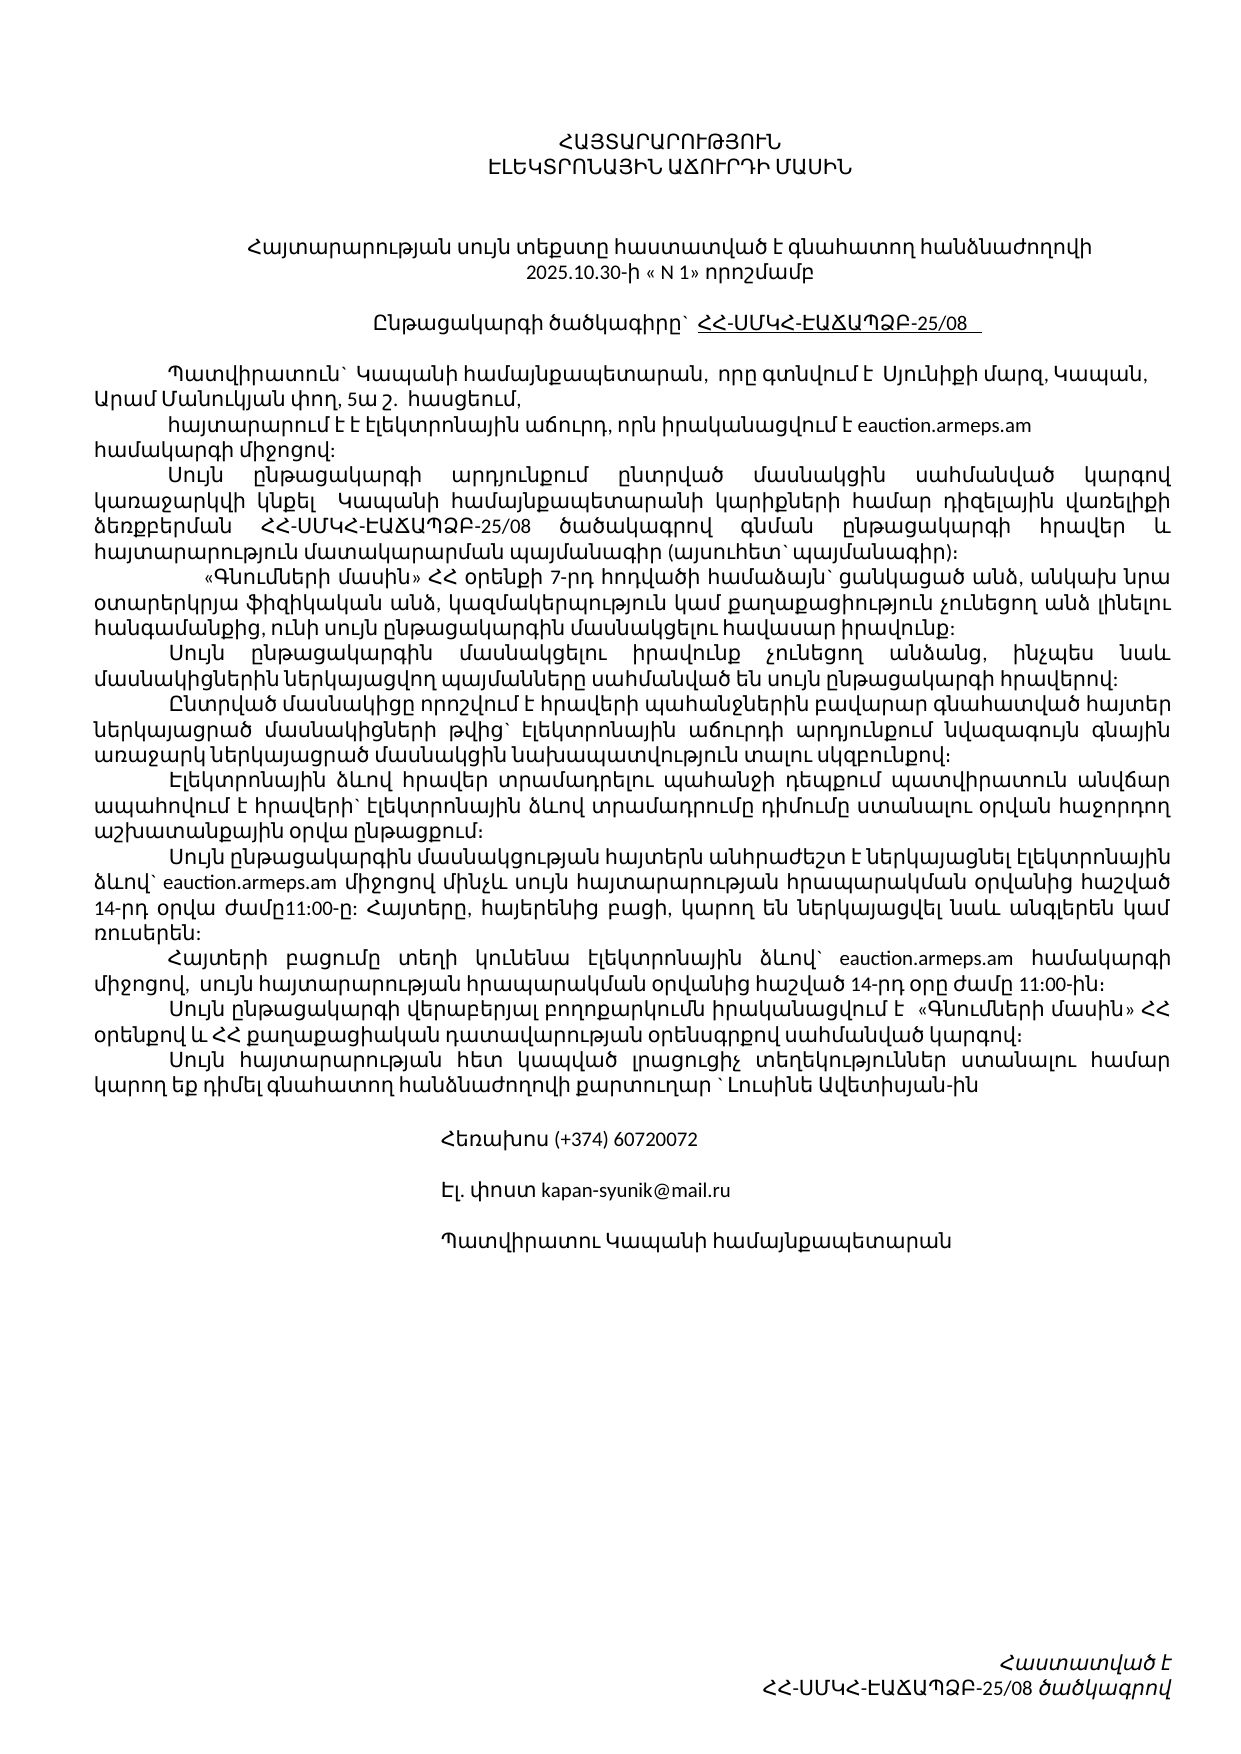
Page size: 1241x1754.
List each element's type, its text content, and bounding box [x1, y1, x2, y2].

text Պատվիրատուն` Կապանի համայնքապետարան, որը գտնվում է Սյունիքի մարզ, Կապան, Արամ Մանուկյան փող, 5ա շ. հասցեում, [94, 361, 1171, 412]
text Հաստատված է [94, 1650, 1171, 1675]
text հայտարարում է է էլեկտրոնային աճուրդ, որն իրականացվում է eauction.armeps.am համակարգի միջոցով: [94, 412, 1171, 463]
text Ընթացակարգի ծածկագիրը` ՀՀ-ՍՄԿՀ-ԷԱՃԱՊՁԲ-25/08 [94, 310, 1171, 336]
text «Գնումների մասին» ՀՀ օրենքի 7-րդ հոդվածի համաձայն` ցանկացած անձ, անկախ նրա օտարերկրյա ֆիզիկական անձ, կազմակերպություն կամ քաղաքացիություն չունեցող անձ լինելու հանգամանքից, ունի սույն ընթացակարգին մասնակցելու հավասար իրավունք: [94, 564, 1171, 641]
text Պատվիրատու Կապանի համայնքապետարան [94, 1228, 1171, 1253]
text Սույն ընթացակարգին մասնակցելու իրավունք չունեցող անձանց, ինչպես նաև մասնակիցներին ներկայացվող պայմանները սահմանված են սույն ընթացակարգի հրավերով: [94, 641, 1171, 691]
text Էլ. փոստ kapan-syunik@mail.ru [94, 1177, 1171, 1203]
text Հեռախոս (+374) 60720072 [94, 1126, 1171, 1152]
text Հայտերի բացումը տեղի կունենա էլեկտրոնային ձևով` eauction.armeps.am համակարգի միջոցով, սույն հայտարարության հրապարակման օրվանից հաշված 14-րդ օրը ժամը 11:00-ին։ [94, 946, 1171, 996]
text Էլեկտրոնային ձևով հրավեր տրամադրելու պահանջի դեպքում պատվիրատուն անվճար ապահովում է հրավերի` էլեկտրոնային ձևով տրամադրումը դիմումը ստանալու օրվան հաջորդող աշխատանքային օրվա ընթացքում։ [94, 768, 1171, 844]
text ՀՀ-ՍՄԿՀ-ԷԱՃԱՊՁԲ-25/08 ծածկագրով [94, 1675, 1171, 1701]
text 2025.10.30 -ի « N 1» որոշմամբ [94, 259, 1171, 285]
text Սույն հայտարարության հետ կապված լրացուցիչ տեղեկություններ ստանալու համար կարող եք դիմել գնահատող հանձնաժողովի քարտուղար ` Լուսինե Ավետիսյան-ին [94, 1047, 1171, 1098]
text Սույն ընթացակարգի վերաբերյալ բողոքարկումն իրականացվում է «Գնումների մասին» ՀՀ օրենքով և ՀՀ քաղաքացիական դատավարության օրենսգրքով սահմանված կարգով։ [94, 996, 1171, 1047]
text Սույն ընթացակարգին մասնակցության հայտերն անհրաժեշտ է ներկայացնել էլեկտրոնային ձևով` eauction.armeps.am միջոցով մինչև սույն հայտարարության հրապարակման օրվանից հաշված 14-րդ օրվա ժամը11:00-ը: Հայտերը, հայերենից բացի, կարող են ներկայացվել նաև անգլերեն կամ ռուսերեն: [94, 844, 1171, 946]
text Սույն ընթացակարգի արդյունքում ընտրված մասնակցին սահմանված կարգով կառաջարկվի կնքել Կապանի համայնքապետարանի կարիքների համար դիզելային վառելիքի ձեռքբերման ՀՀ-ՍՄԿՀ-ԷԱՃԱՊՁԲ-25/08 ծածակագրով գնման ընթացակարգի հրավեր և հայտարարություն մատակարարման պայմանագիր (այսուհետ` պայմանագիր)։ [94, 463, 1171, 564]
text ԷԼԵԿՏՐՈՆԱՅԻՆ ԱՃՈՒՐԴԻ ՄԱՍԻՆ [94, 154, 1171, 180]
text ՀԱՅՏԱՐԱՐՈՒԹՅՈՒՆ [94, 129, 1171, 154]
text Հայտարարության սույն տեքստը հաստատված է գնահատող հանձնաժողովի [94, 234, 1171, 259]
text Ընտրված մասնակիցը որոշվում է հրավերի պահանջներին բավարար գնահատված հայտեր ներկայացրած մասնակիցների թվից` էլեկտրոնային աճուրդի արդյունքում նվազագույն գնային առաջարկ ներկայացրած մասնակցին նախապատվություն տալու սկզբունքով։ [94, 691, 1171, 768]
